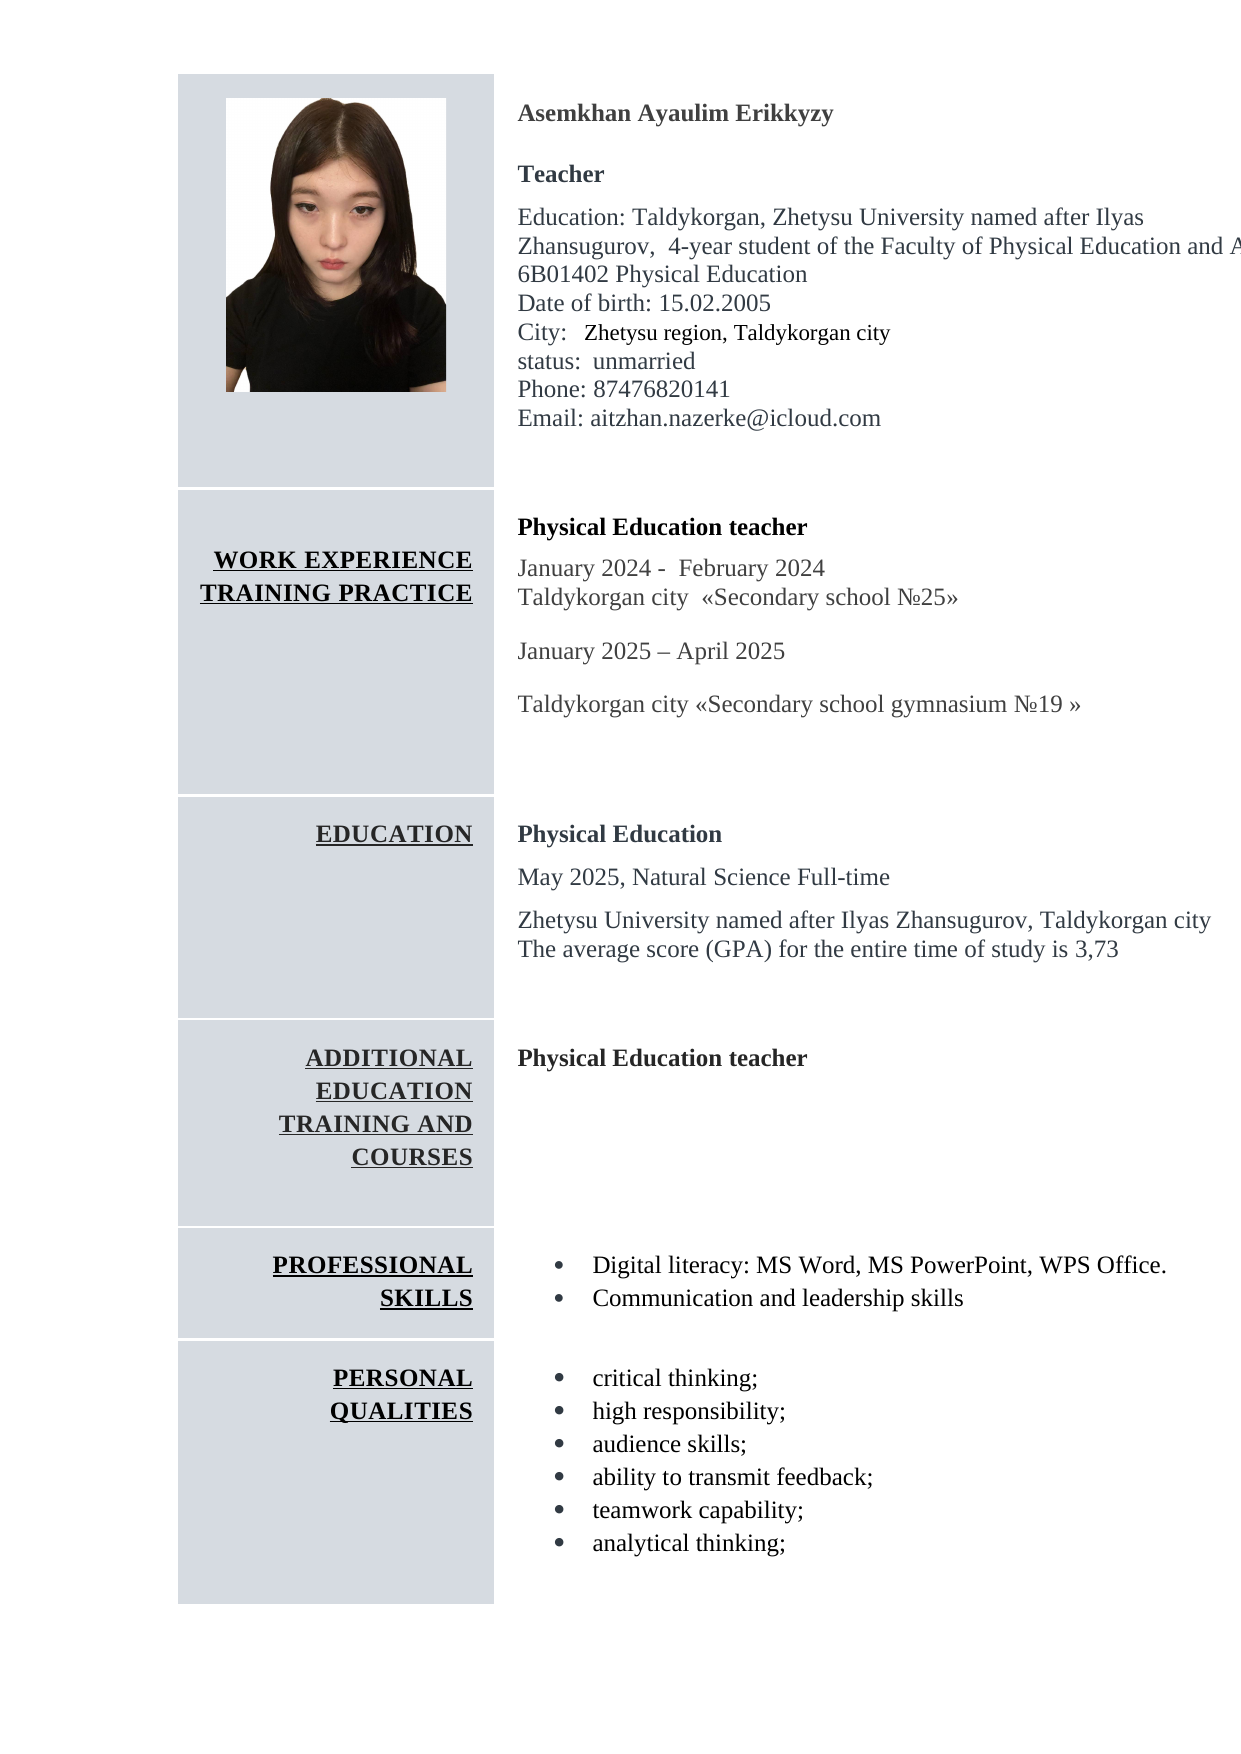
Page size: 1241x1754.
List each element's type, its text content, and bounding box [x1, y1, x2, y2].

table_cell EDUCATION [178, 797, 494, 1018]
table_header [178, 74, 494, 487]
table_cell Physical Education teacher [496, 1020, 1239, 1226]
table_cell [496, 1341, 1239, 1604]
table_cell WORK EXPERIENCE TRAINING PRACTICE [178, 490, 494, 794]
picture [226, 98, 447, 392]
table_cell Physical Education May 2025, Natural Science Full-time Zhetysu University named after Ilyas Zhansugurov, Taldykorgan city The average score (GPA) for the entire time of study is 3,73 [496, 797, 1239, 1018]
table_cell Physical Education teacher January 2024 - February 2024 Taldykorgan city «Secondary school №25» January 2025 – April 2025 Taldykorgan city «Secondary school gymnasium №19 » [496, 490, 1239, 794]
table_cell PROFESSIONAL SKILLS [178, 1228, 494, 1338]
table_cell PERSONAL QUALITIES [178, 1341, 494, 1604]
table_cell ADDITIONAL EDUCATION TRAINING AND COURSES [178, 1020, 494, 1226]
table_cell Digital literacy: MS Word, MS PowerPoint, WPS Office. Communication and leadership skills [496, 1228, 1239, 1338]
table_header Asemkhan Ayaulim Erikkyzy Teacher Education: Taldykorgan, Zhetysu University named after Ilyas Zhansugurov, 4-year student of the Faculty of Physical Education and Arts 6B01402 Physical Education Date of birth: 15.02.2005 City: Zhetysu region, Taldykorgan city status: unmarried Phone: 87476820141 Email: aitzhan.nazerke@icloud.com [496, 76, 1239, 487]
